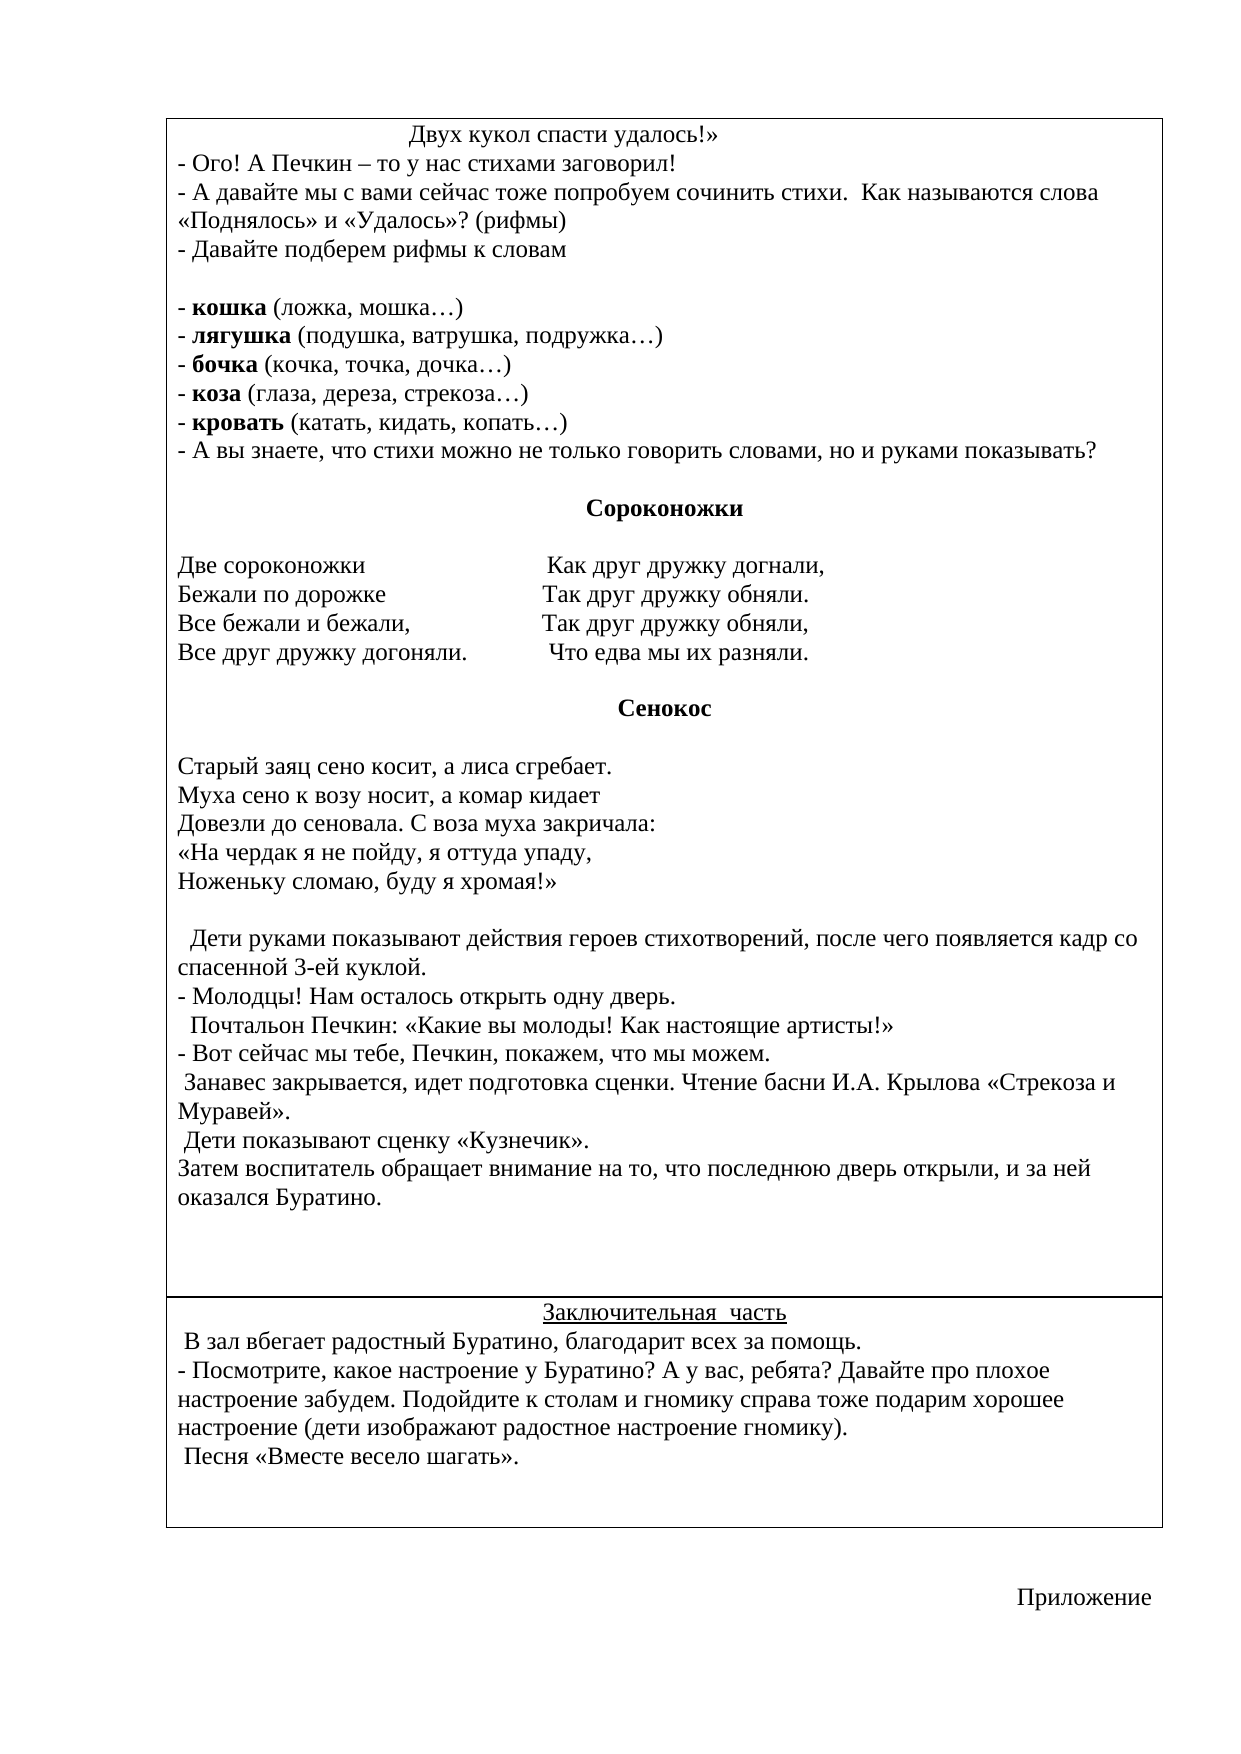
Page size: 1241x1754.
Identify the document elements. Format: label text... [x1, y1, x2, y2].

text Приложение [177, 1582, 1152, 1610]
table_cell Заключительная часть В зал вбегает радостный Буратино, благодарит всех за помощь. - Посмотрите, какое настроение у Буратино? А у вас, ребята? Давайте про плохое настроение забудем. Подойдите к столам и гномику справа тоже подарим хорошее настроение (дети изображают радостное настроение гномику). Песня «Вместе весело шагать». [167, 1298, 1162, 1527]
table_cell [167, 119, 1162, 1296]
